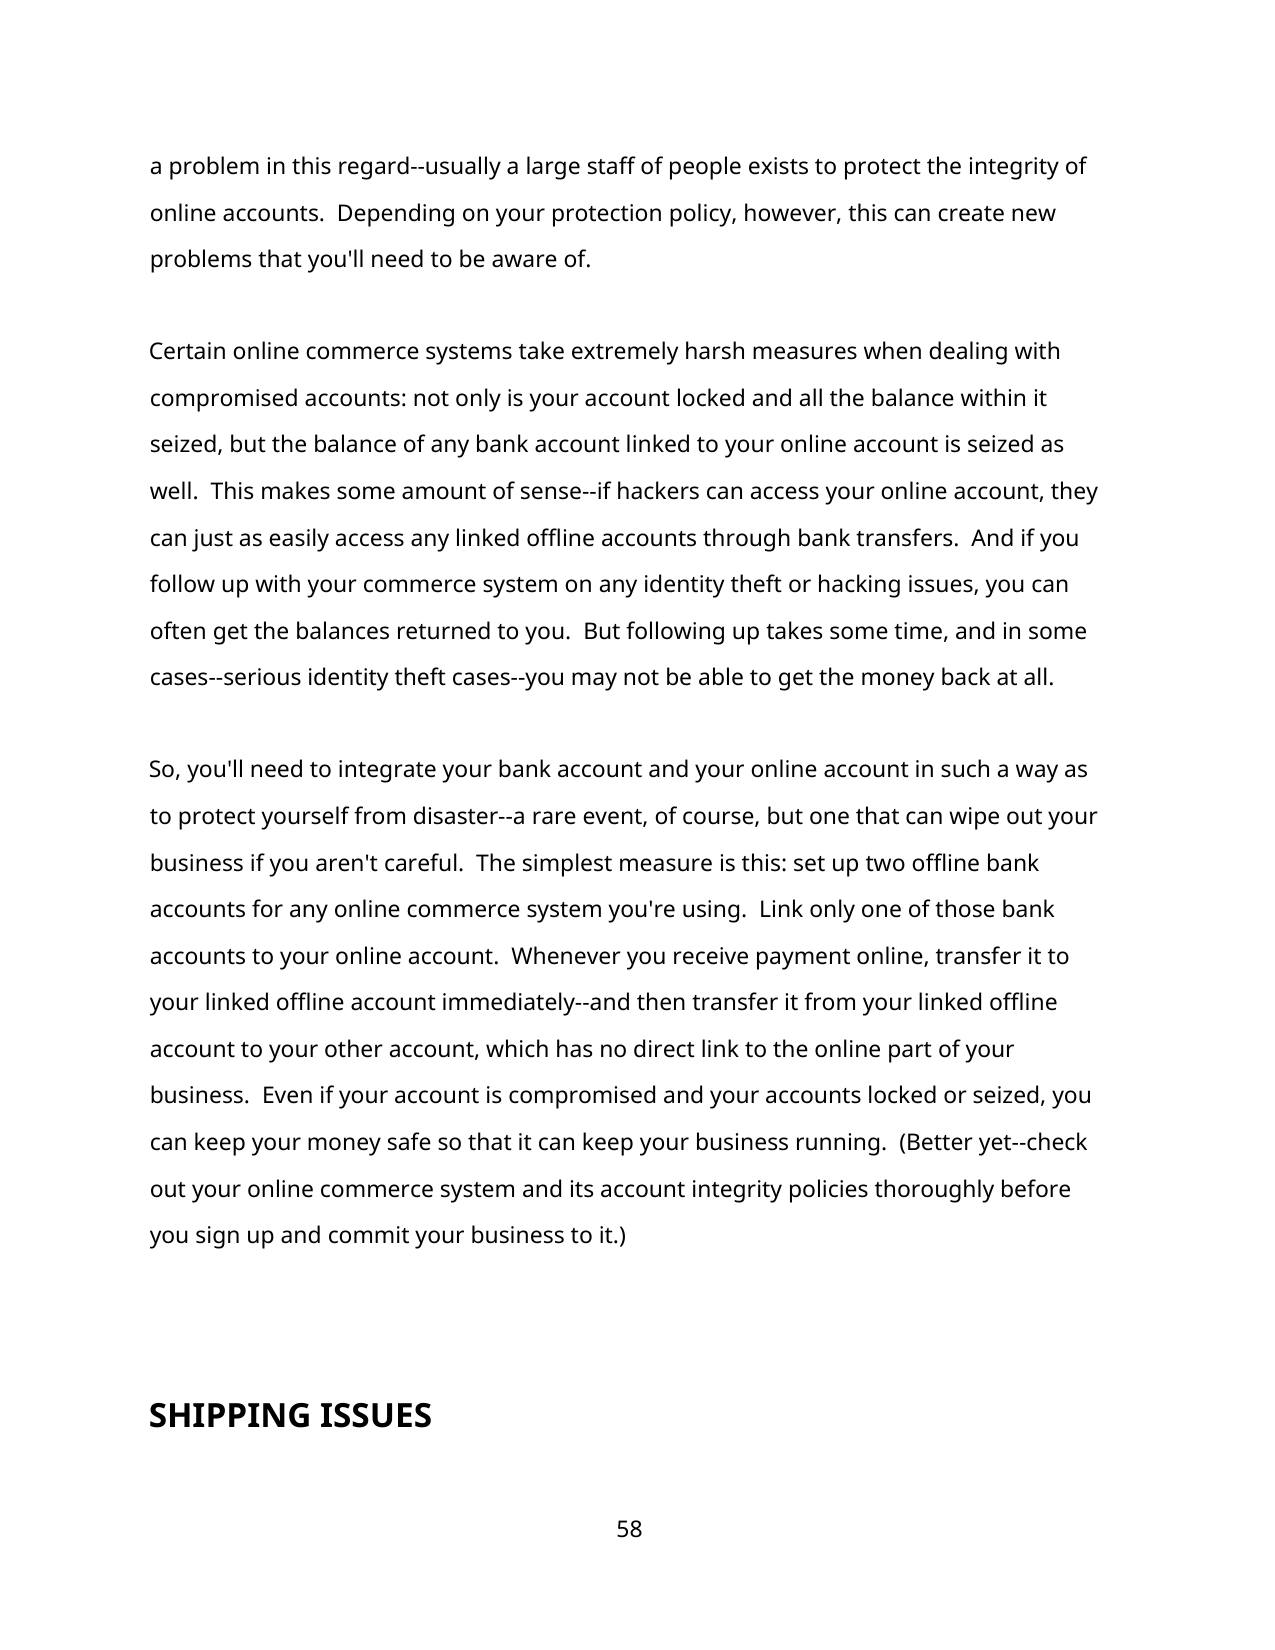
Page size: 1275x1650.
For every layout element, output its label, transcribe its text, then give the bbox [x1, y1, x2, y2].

text So, you'll need to integrate your bank account and your online account in such a way as to protect yourself from disaster--a rare event, of course, but one that can wipe out your business if you aren't careful. The simplest measure is this: set up two offline bank accounts for any online commerce system you're using. Link only one of those bank accounts to your online account. Whenever you receive payment online, transfer it to your linked offline account immediately--and then transfer it from your linked offline account to your other account, which has no direct link to the online part of your business. Even if your account is compromised and your accounts locked or seized, you can keep your money safe so that it can keep your business running. (Better yet--check out your online commerce system and its account integrity policies thoroughly before you sign up and commit your business to it.) [148, 753, 1100, 1250]
subtitle SHIPPING ISSUES [148, 1392, 1109, 1437]
text Certain online commerce systems take extremely harsh measures when dealing with compromised accounts: not only is your account locked and all the balance within it seized, but the balance of any bank account linked to your online account is seized as well. This makes some amount of sense--if hackers can access your online account, they can just as easily access any linked offline accounts through bank transfers. And if you follow up with your commerce system on any identity theft or hacking issues, you can often get the balances returned to you. But following up takes some time, and in some cases--serious identity theft cases--you may not be able to get the money back at all. [148, 335, 1100, 692]
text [148, 150, 1100, 274]
